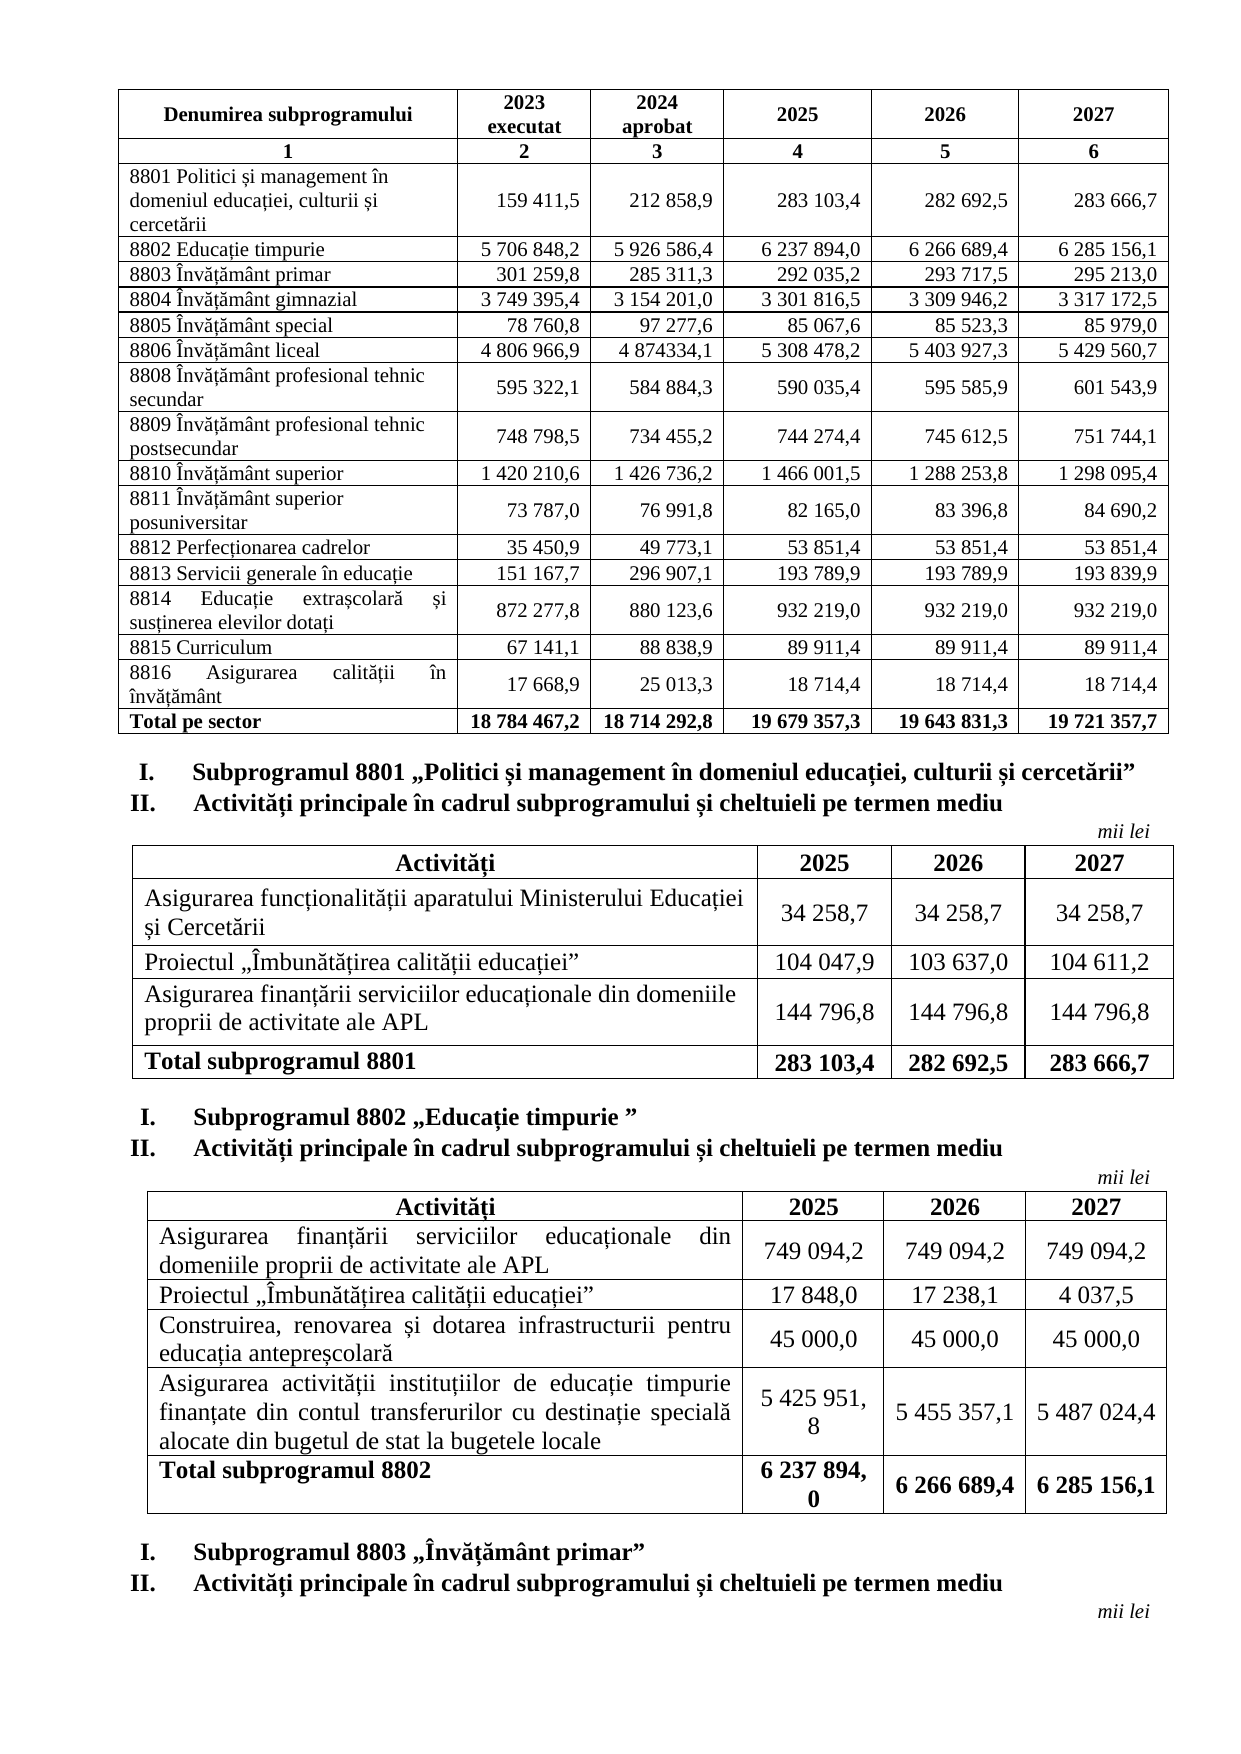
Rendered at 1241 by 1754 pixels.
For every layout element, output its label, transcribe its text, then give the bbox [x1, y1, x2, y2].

table_cell 1 298 095,4 [1019, 461, 1168, 485]
table_cell 17 238,1 [884, 1280, 1025, 1309]
table_cell Asigurarea funcționalității aparatului Ministerului Educației și Cercetării [133, 879, 757, 944]
table_cell Total subprogramul 8801 [133, 1046, 757, 1078]
table_cell 283 103,4 [758, 1046, 891, 1078]
table_cell 295 213,0 [1019, 262, 1168, 286]
table_cell Total subprogramul 8802 [148, 1456, 742, 1513]
table_cell 745 612,5 [872, 412, 1018, 460]
table_cell 18 714 292,8 [591, 709, 723, 733]
table_cell 8815 Curriculum [119, 635, 457, 659]
table_cell 282 692,5 [892, 1046, 1024, 1078]
table_cell 6 [1019, 139, 1168, 163]
table_cell 5 455 357,1 [884, 1368, 1025, 1454]
list Subprogramul 8801 „Politici și management în domeniul educației, culturii și cercetării” [154, 757, 1152, 786]
table_cell 932 219,0 [872, 586, 1018, 634]
table_cell 6 237 894,0 [743, 1456, 883, 1513]
table_header 2027 [1026, 1192, 1166, 1220]
table_cell 45 000,0 [743, 1310, 883, 1367]
table_header 2026 [872, 90, 1018, 138]
table_cell 734 455,2 [591, 412, 723, 460]
table_cell 45 000,0 [884, 1310, 1025, 1367]
table_cell 8811 Învățământ superior posuniversitar [119, 486, 457, 534]
table_cell 103 637,0 [892, 946, 1024, 978]
table_cell 19 721 357,7 [1019, 709, 1168, 733]
table_cell 34 258,7 [1026, 879, 1173, 944]
table_cell 932 219,0 [724, 586, 871, 634]
list mii lei [118, 1164, 1152, 1189]
table_cell 5 308 478,2 [724, 338, 871, 362]
table_cell 5 403 927,3 [872, 338, 1018, 362]
table_cell 5 425 951,8 [743, 1368, 883, 1454]
table_cell 6 285 156,1 [1026, 1456, 1166, 1513]
table_cell 144 796,8 [892, 979, 1024, 1045]
table_header 2023 executat [458, 90, 590, 138]
table_cell 584 884,3 [591, 363, 723, 411]
table_cell 19 643 831,3 [872, 709, 1018, 733]
table_header 2025 [743, 1192, 883, 1220]
table_cell 76 991,8 [591, 486, 723, 534]
table_cell 1 [119, 139, 457, 163]
table_cell 301 259,8 [458, 262, 590, 286]
table_cell 6 285 156,1 [1019, 237, 1168, 261]
table_cell 1 288 253,8 [872, 461, 1018, 485]
table_cell 3 [591, 139, 723, 163]
table_cell Asigurarea finanțării serviciilor educaționale din domeniile proprii de activitate ale APL [133, 979, 757, 1045]
table_cell 193 839,9 [1019, 560, 1168, 584]
table_cell 53 851,4 [1019, 535, 1168, 559]
table_cell 5 926 586,4 [591, 237, 723, 261]
table_cell 89 911,4 [872, 635, 1018, 659]
table_cell 89 911,4 [1019, 635, 1168, 659]
table_cell 8814 Educație extrașcolară și susținerea elevilor dotați [119, 586, 457, 634]
table_cell 6 237 894,0 [724, 237, 871, 261]
table_cell 8812 Perfecționarea cadrelor [119, 535, 457, 559]
table_cell 89 911,4 [724, 635, 871, 659]
table_cell 53 851,4 [872, 535, 1018, 559]
table_cell 749 094,2 [884, 1221, 1025, 1279]
table_cell 18 714,4 [724, 660, 871, 708]
table_header 2027 [1019, 90, 1168, 138]
table_cell 85 523,3 [872, 313, 1018, 337]
table_cell 5 706 848,2 [458, 237, 590, 261]
table_cell 296 907,1 [591, 560, 723, 584]
table_cell 8809 Învățământ profesional tehnic postsecundar [119, 412, 457, 460]
table_cell 2 [458, 139, 590, 163]
table_cell 293 717,5 [872, 262, 1018, 286]
table_cell 82 165,0 [724, 486, 871, 534]
table_cell 17 848,0 [743, 1280, 883, 1309]
table_cell 283 666,7 [1026, 1046, 1173, 1078]
table_header 2025 [758, 846, 891, 878]
table_cell 751 744,1 [1019, 412, 1168, 460]
table_cell 3 317 172,5 [1019, 288, 1168, 311]
table_cell 18 714,4 [1019, 660, 1168, 708]
table_cell 6 266 689,4 [872, 237, 1018, 261]
table_cell Proiectul „Îmbunătățirea calității educației” [148, 1280, 742, 1309]
table_cell Asigurarea finanțării serviciilor educaționale din domeniile proprii de activitate ale APL [148, 1221, 742, 1279]
table_cell 749 094,2 [1026, 1221, 1166, 1279]
table_cell 880 123,6 [591, 586, 723, 634]
table_header Activități [133, 846, 757, 878]
table_cell 84 690,2 [1019, 486, 1168, 534]
table_cell 285 311,3 [591, 262, 723, 286]
table_cell 4 874334,1 [591, 338, 723, 362]
table_cell 193 789,9 [724, 560, 871, 584]
table_cell 8805 Învățământ special [119, 313, 457, 337]
table_cell 144 796,8 [1026, 979, 1173, 1045]
table_cell 17 668,9 [458, 660, 590, 708]
table_cell 19 679 357,3 [724, 709, 871, 733]
table_cell 25 013,3 [591, 660, 723, 708]
table_cell 6 266 689,4 [884, 1456, 1025, 1513]
table_header 2026 [892, 846, 1024, 878]
table_header 2027 [1026, 846, 1173, 878]
table_cell 8801 Politici și management în domeniul educației, culturii și cercetării [119, 164, 457, 236]
table_cell 34 258,7 [892, 879, 1024, 944]
table_cell 73 787,0 [458, 486, 590, 534]
table_cell 78 760,8 [458, 313, 590, 337]
table_cell 292 035,2 [724, 262, 871, 286]
table_cell 18 714,4 [872, 660, 1018, 708]
table_cell 749 094,2 [743, 1221, 883, 1279]
table_cell 5 429 560,7 [1019, 338, 1168, 362]
table_header 2026 [884, 1192, 1025, 1220]
table_cell Construirea, renovarea și dotarea infrastructurii pentru educația antepreșcolară [148, 1310, 742, 1367]
table_cell 4 037,5 [1026, 1280, 1166, 1309]
table_cell 104 047,9 [758, 946, 891, 978]
table_cell 283 103,4 [724, 164, 871, 236]
table_cell 5 [872, 139, 1018, 163]
table_header Activități [148, 1192, 742, 1220]
table_cell 595 322,1 [458, 363, 590, 411]
list Activități principale în cadrul subprogramului și cheltuieli pe termen mediu [156, 788, 1152, 817]
table_cell 8806 Învățământ liceal [119, 338, 457, 362]
table_cell Total pe sector [119, 709, 457, 733]
table_cell 872 277,8 [458, 586, 590, 634]
table_header Denumirea subprogramului [119, 90, 457, 138]
table_cell 193 789,9 [872, 560, 1018, 584]
table_cell 85 067,6 [724, 313, 871, 337]
table_cell 49 773,1 [591, 535, 723, 559]
table_cell 932 219,0 [1019, 586, 1168, 634]
table_cell 601 543,9 [1019, 363, 1168, 411]
table_cell 88 838,9 [591, 635, 723, 659]
table_cell 3 309 946,2 [872, 288, 1018, 311]
table_header 2025 [724, 90, 871, 138]
table_cell 18 784 467,2 [458, 709, 590, 733]
list Activități principale în cadrul subprogramului și cheltuieli pe termen mediu [156, 1133, 1152, 1162]
table_cell 8810 Învățământ superior [119, 461, 457, 485]
table_cell 1 426 736,2 [591, 461, 723, 485]
table_cell 8808 Învățământ profesional tehnic secundar [119, 363, 457, 411]
list mii lei [118, 1599, 1152, 1623]
table_cell 34 258,7 [758, 879, 891, 944]
table_cell 3 301 816,5 [724, 288, 871, 311]
table_header 2024 aprobat [591, 90, 723, 138]
table_cell 8813 Servicii generale în educație [119, 560, 457, 584]
table_cell 590 035,4 [724, 363, 871, 411]
list Subprogramul 8802 „Educație timpurie ” [156, 1102, 1152, 1131]
table_cell 45 000,0 [1026, 1310, 1166, 1367]
list Activități principale în cadrul subprogramului și cheltuieli pe termen mediu [156, 1568, 1152, 1597]
list mii lei [118, 819, 1152, 843]
table_cell 8804 Învățământ gimnazial [119, 288, 457, 311]
table_cell 159 411,5 [458, 164, 590, 236]
table_cell 595 585,9 [872, 363, 1018, 411]
table_cell Asigurarea activității instituțiilor de educație timpurie finanțate din contul transferurilor cu destinație specială alocate din bugetul de stat la bugetele locale [148, 1368, 742, 1454]
table_cell 144 796,8 [758, 979, 891, 1045]
table_cell 53 851,4 [724, 535, 871, 559]
table_cell 83 396,8 [872, 486, 1018, 534]
table_cell 151 167,7 [458, 560, 590, 584]
table_cell 5 487 024,4 [1026, 1368, 1166, 1454]
list Subprogramul 8803 „Învățământ primar” [156, 1537, 1152, 1566]
table_cell 1 420 210,6 [458, 461, 590, 485]
table_cell 97 277,6 [591, 313, 723, 337]
table_cell 282 692,5 [872, 164, 1018, 236]
table_cell 4 [724, 139, 871, 163]
table_cell 748 798,5 [458, 412, 590, 460]
table_cell 67 141,1 [458, 635, 590, 659]
table_cell 4 806 966,9 [458, 338, 590, 362]
table_cell 744 274,4 [724, 412, 871, 460]
table_cell 104 611,2 [1026, 946, 1173, 978]
table_cell 8803 Învățământ primar [119, 262, 457, 286]
table_cell 3 749 395,4 [458, 288, 590, 311]
table_cell 8816 Asigurarea calității în învățământ [119, 660, 457, 708]
table_cell 1 466 001,5 [724, 461, 871, 485]
table_cell 85 979,0 [1019, 313, 1168, 337]
table_cell 283 666,7 [1019, 164, 1168, 236]
table_cell 3 154 201,0 [591, 288, 723, 311]
table_cell 8802 Educație timpurie [119, 237, 457, 261]
table_cell 35 450,9 [458, 535, 590, 559]
table_cell 212 858,9 [591, 164, 723, 236]
table_cell Proiectul „Îmbunătățirea calității educației” [133, 946, 757, 978]
